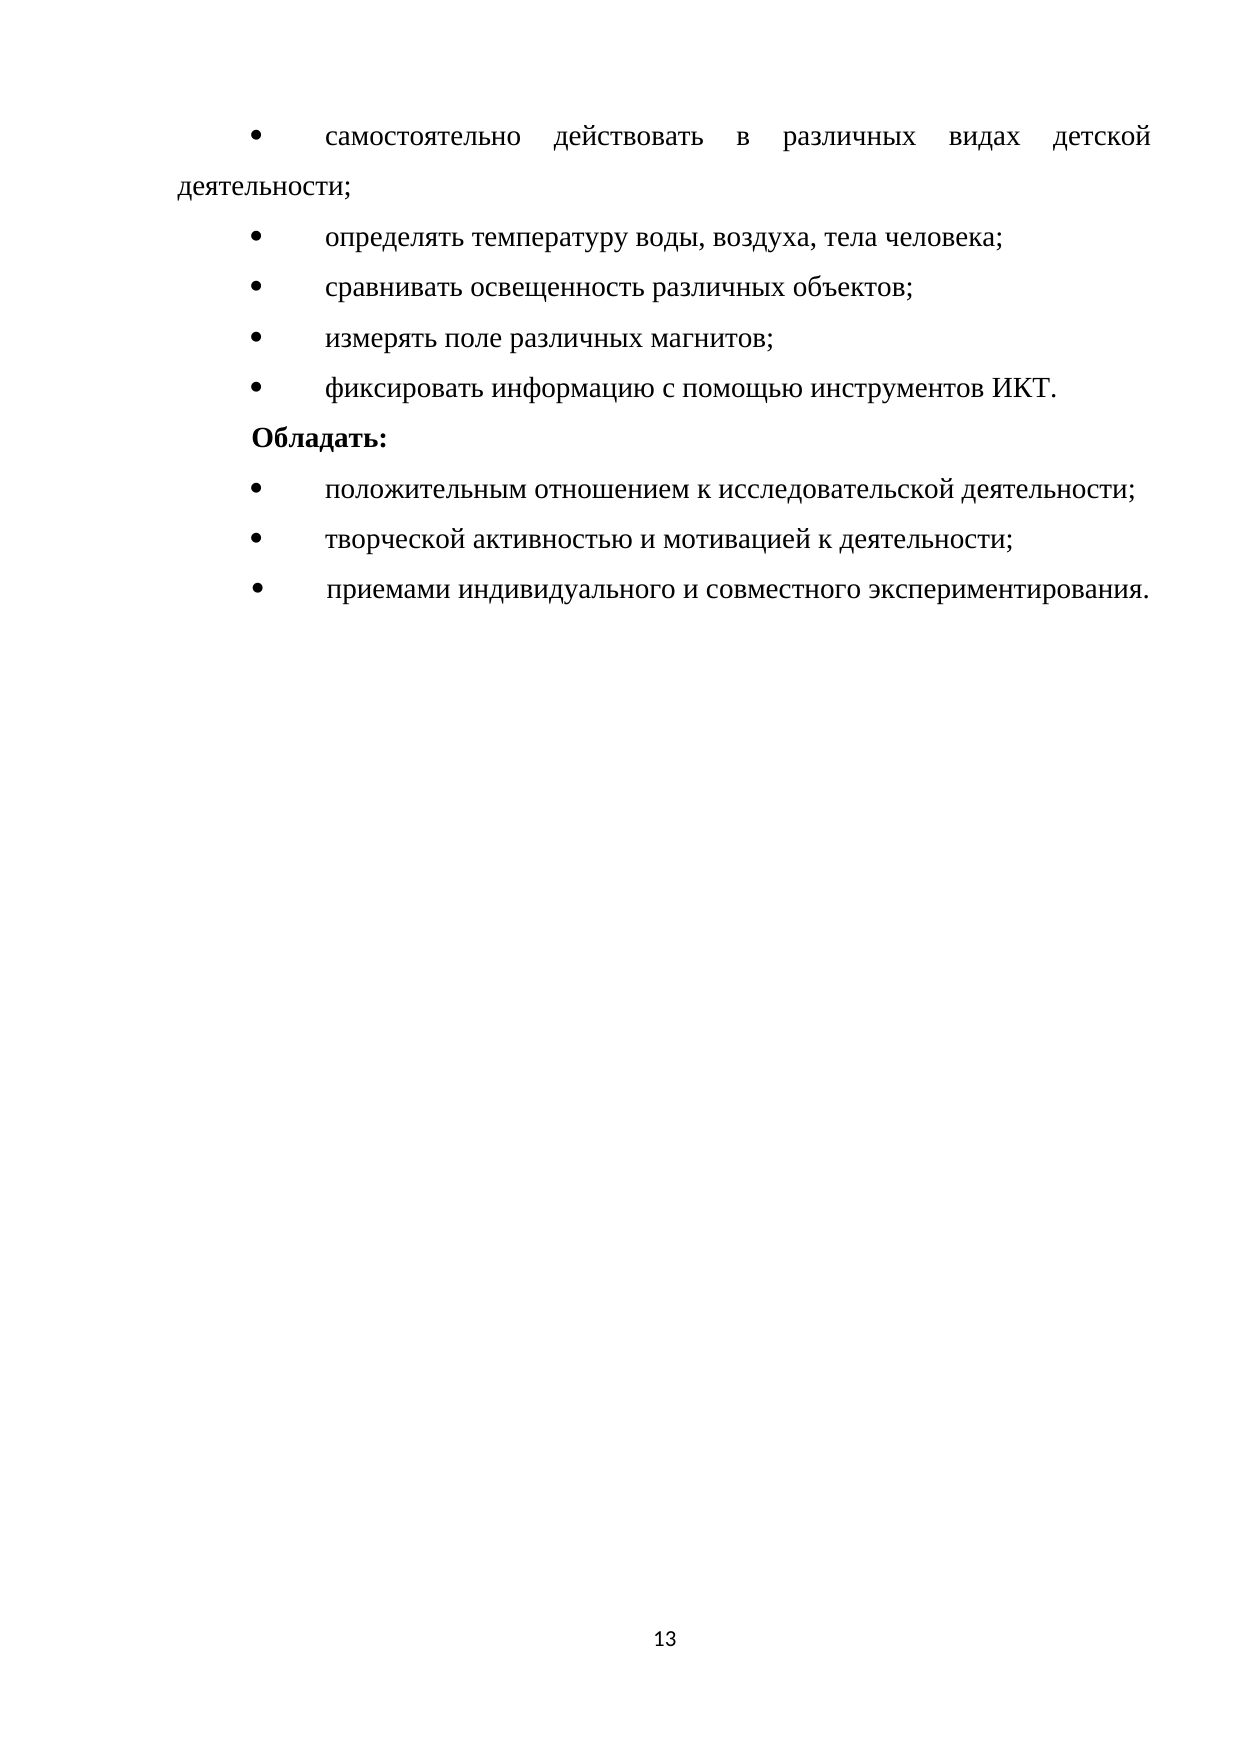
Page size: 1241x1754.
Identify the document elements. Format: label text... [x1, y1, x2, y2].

text определять температуру воды, воздуха, тела человека; [177, 219, 1152, 252]
text измерять поле различных магнитов; [177, 320, 1152, 353]
text приемами индивидуального и совместного экспериментирования. [177, 572, 1152, 605]
text творческой активностью и мотивацией к деятельности; [177, 521, 1152, 555]
text положительным отношением к исследовательской деятельности; [177, 471, 1152, 504]
text сравнивать освещенность различных объектов; [177, 269, 1152, 303]
text самостоятельно действовать в различных видах детской деятельности; [177, 118, 1152, 202]
text Обладать: [177, 421, 1152, 454]
text фиксировать информацию с помощью инструментов ИКТ. [177, 370, 1152, 404]
